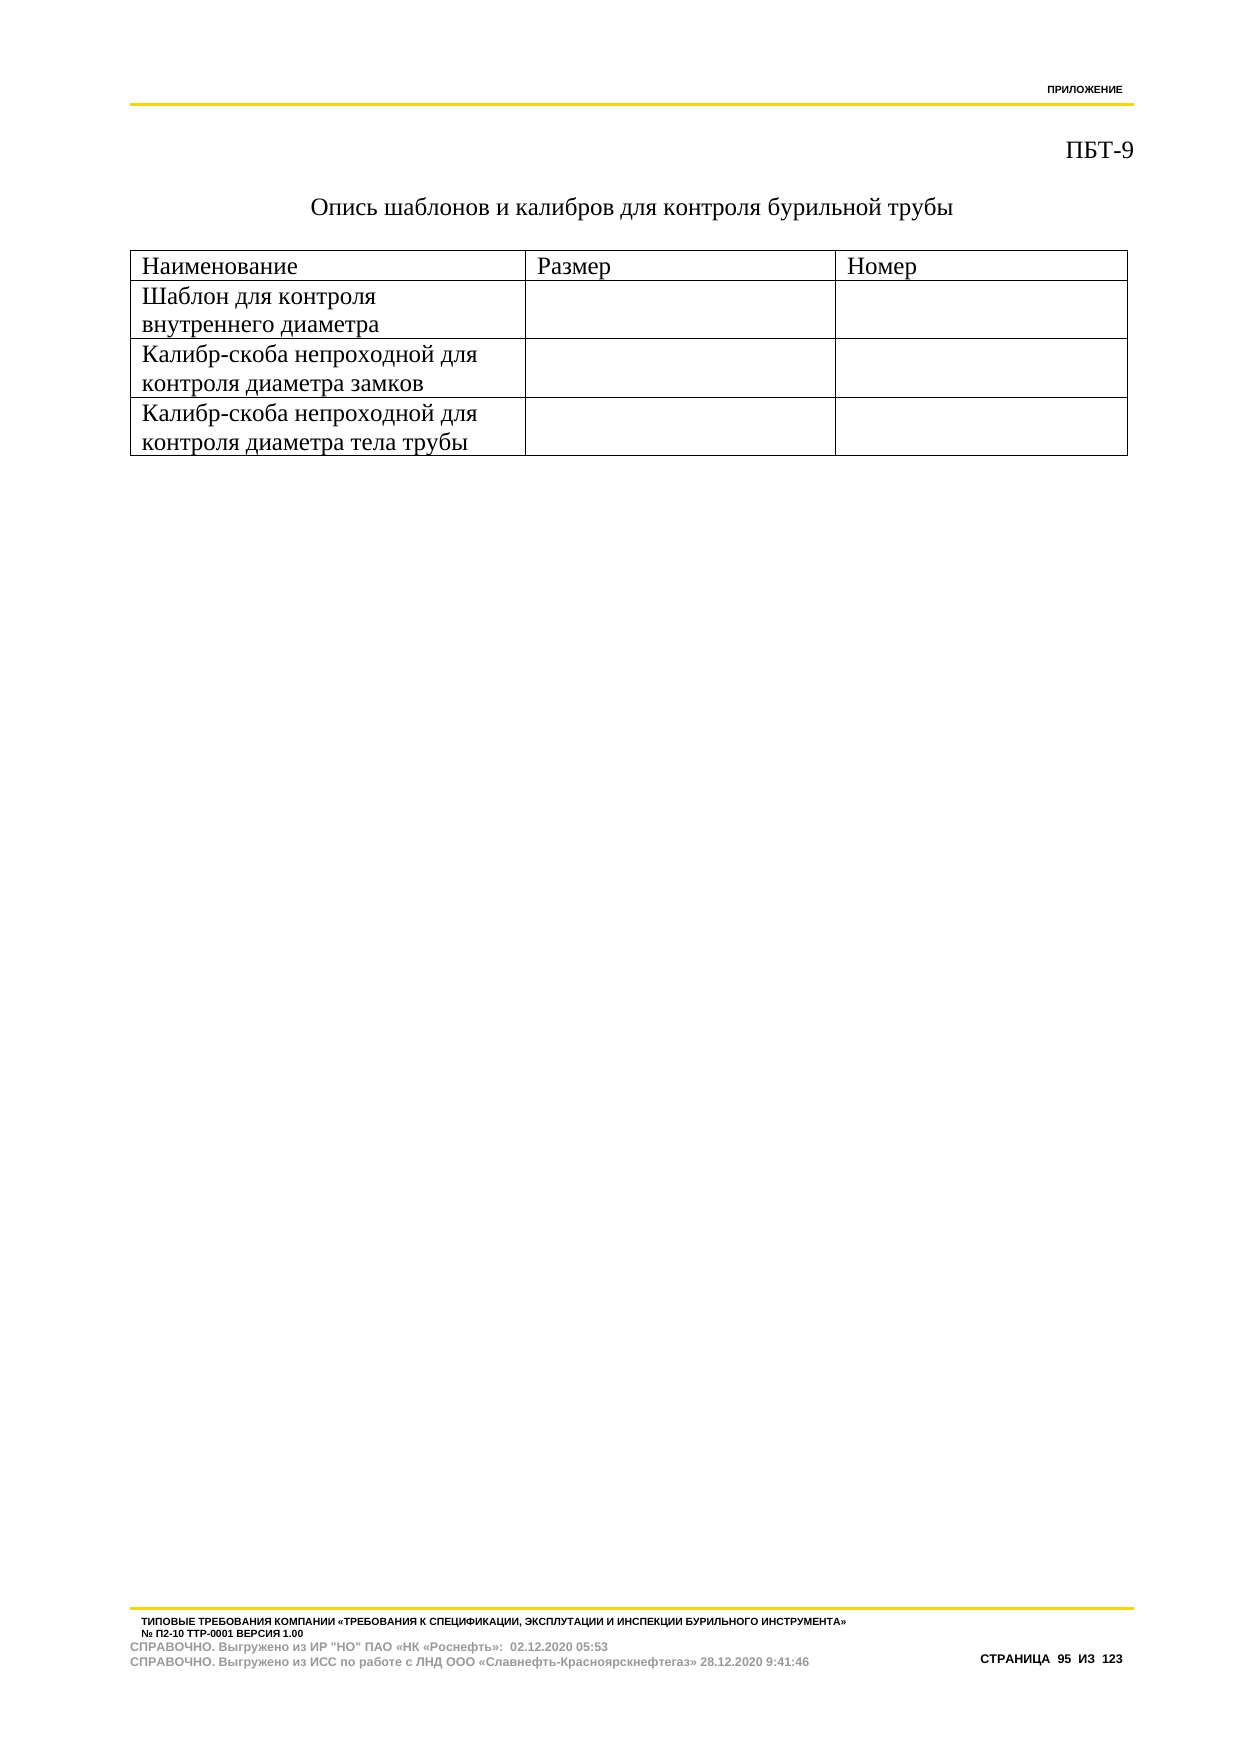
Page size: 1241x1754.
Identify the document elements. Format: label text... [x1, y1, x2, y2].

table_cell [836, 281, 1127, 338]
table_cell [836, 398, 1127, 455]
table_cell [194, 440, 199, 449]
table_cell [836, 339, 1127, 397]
text ПБТ-9 [130, 135, 1134, 164]
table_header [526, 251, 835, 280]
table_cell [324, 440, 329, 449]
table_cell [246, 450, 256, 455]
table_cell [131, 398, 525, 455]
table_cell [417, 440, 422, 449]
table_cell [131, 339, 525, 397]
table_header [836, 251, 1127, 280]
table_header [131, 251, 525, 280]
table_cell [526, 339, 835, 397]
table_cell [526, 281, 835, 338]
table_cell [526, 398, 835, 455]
text Опись шаблонов и калибров для контроля бурильной трубы [130, 192, 1134, 221]
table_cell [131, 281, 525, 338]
